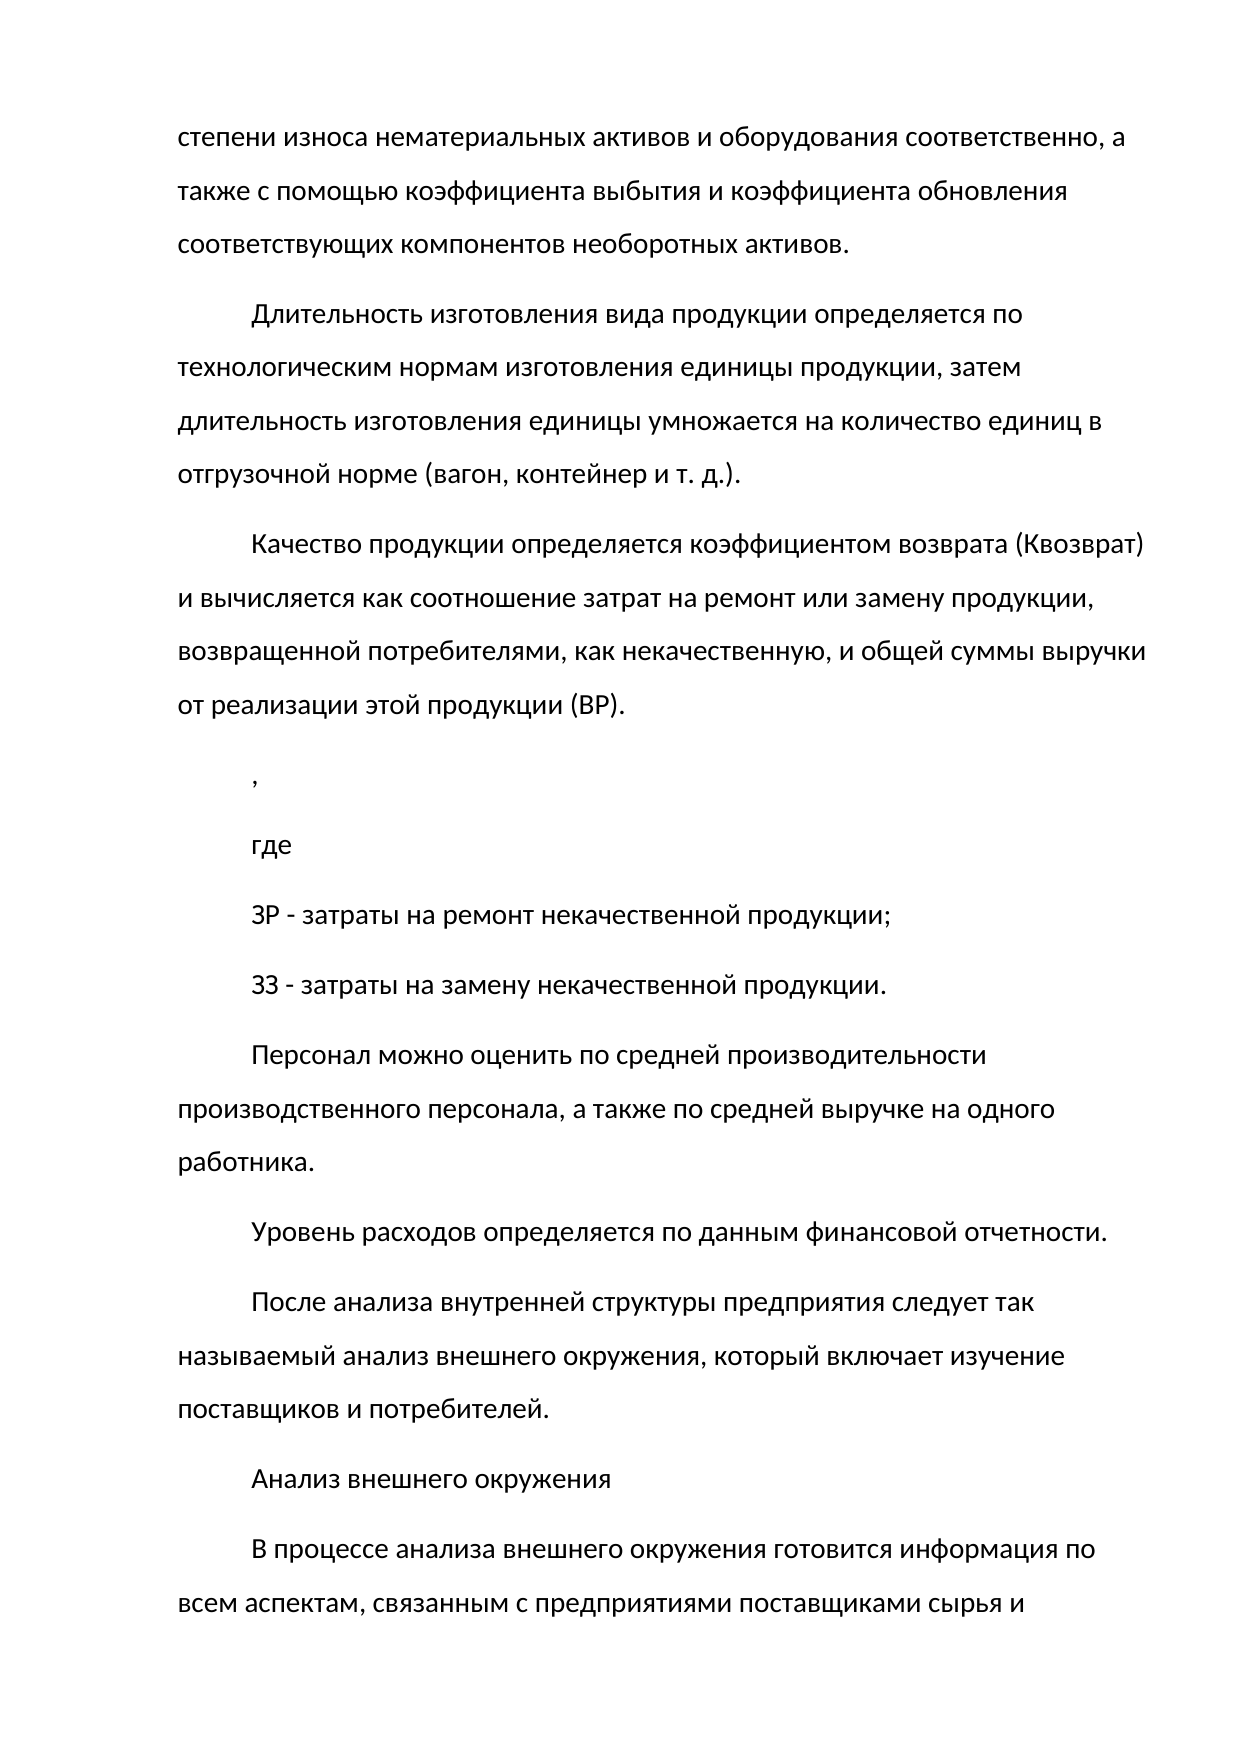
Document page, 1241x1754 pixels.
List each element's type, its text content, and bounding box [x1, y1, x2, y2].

text После анализа внутренней структуры предприятия следует так называемый анализ внешнего окружения, который включает изучение поставщиков и потребителей. [177, 1283, 1152, 1426]
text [177, 118, 1152, 261]
text , [177, 756, 1152, 792]
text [177, 1531, 1152, 1619]
text Персонал можно оценить по средней производительности производственного персонала, а также по средней выручке на одного работника. [177, 1036, 1152, 1179]
text ЗЗ - затраты на замену некачественной продукции. [177, 966, 1152, 1002]
text где [177, 826, 1152, 862]
text Качество продукции определяется коэффициентом возврата (Квозврат) и вычисляется как соотношение затрат на ремонт или замену продукции, возвращенной потребителями, как некачественную, и общей суммы выручки от реализации этой продукции (ВР). [177, 526, 1152, 721]
text Уровень расходов определяется по данным финансовой отчетности. [177, 1213, 1152, 1249]
text Анализ внешнего окружения [177, 1460, 1152, 1496]
text ЗР - затраты на ремонт некачественной продукции; [177, 896, 1152, 932]
text Длительность изготовления вида продукции определяется по технологическим нормам изготовления единицы продукции, затем длительность изготовления единицы умножается на количество единиц в отгрузочной норме (вагон, контейнер и т. д.). [177, 295, 1152, 491]
